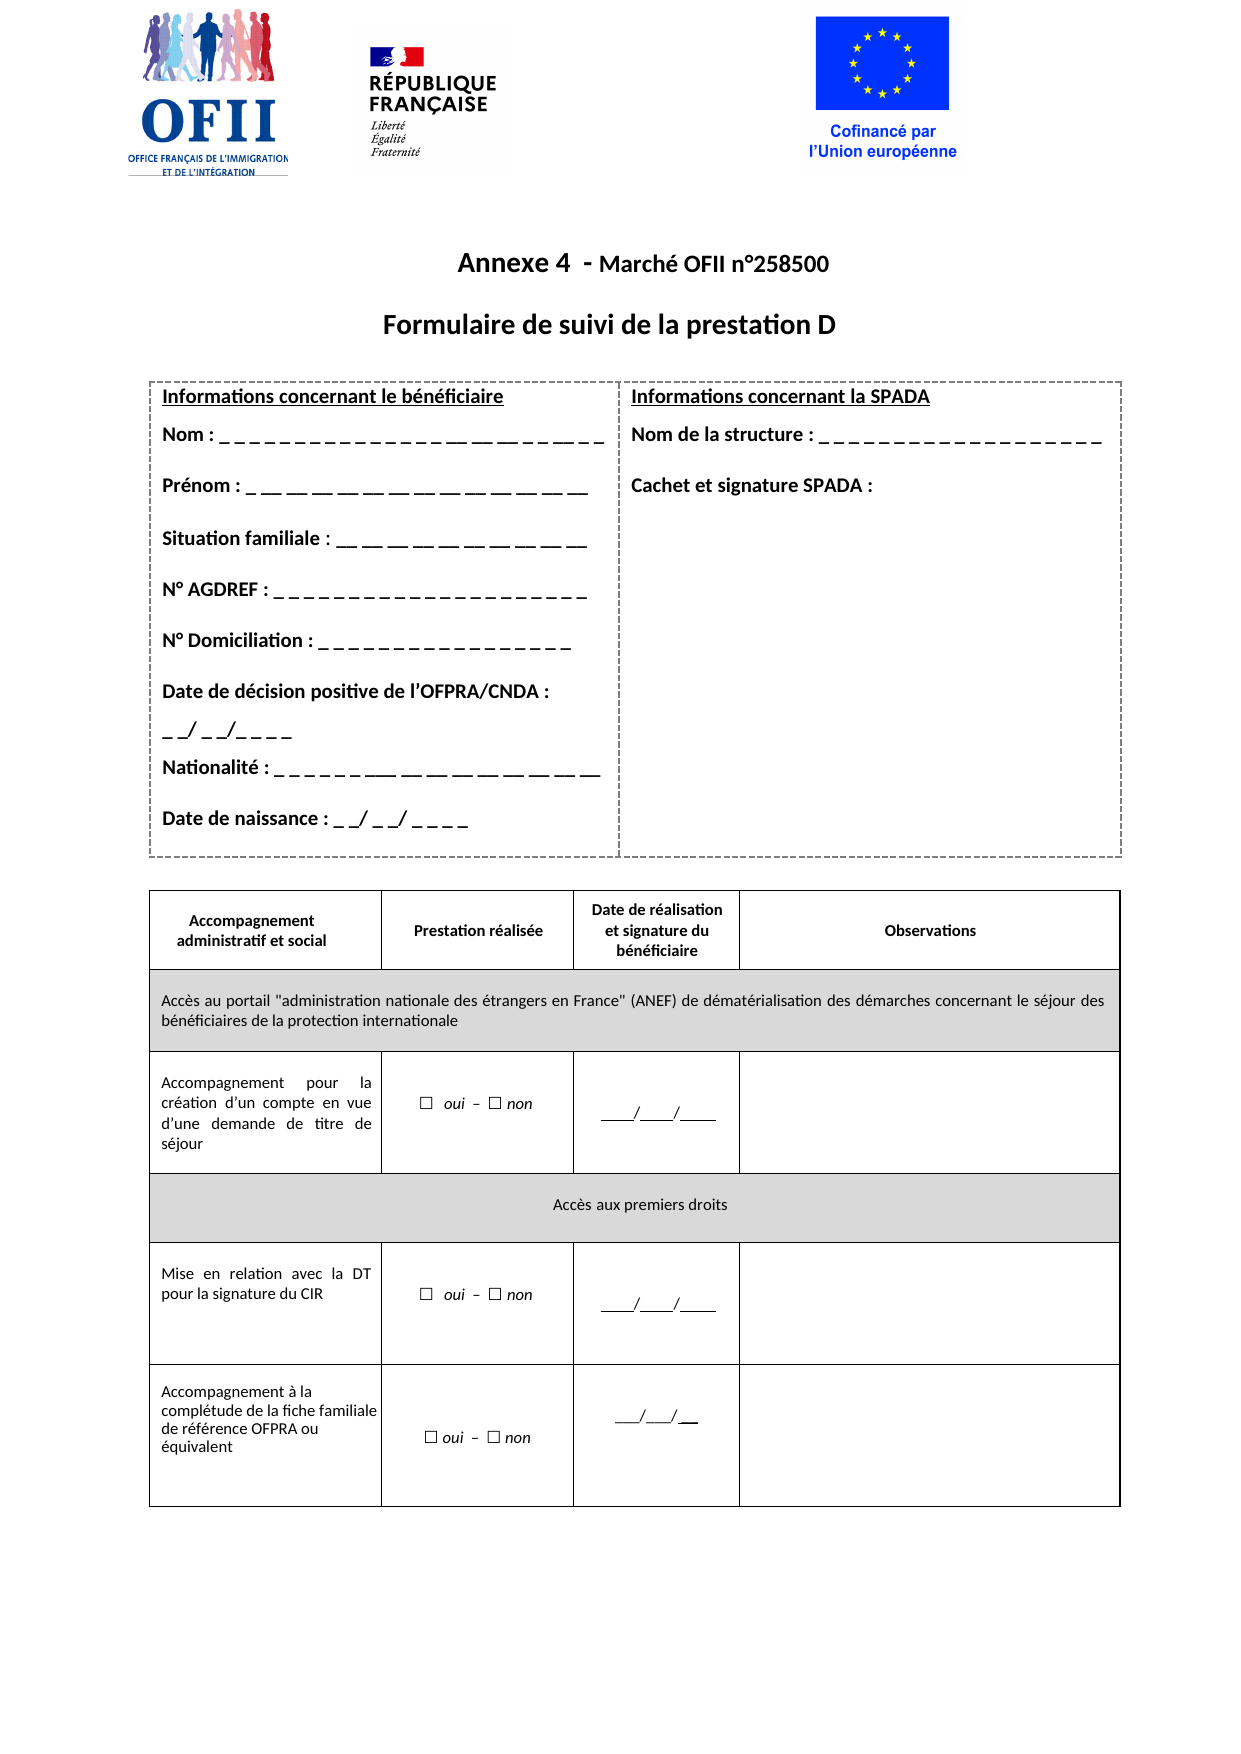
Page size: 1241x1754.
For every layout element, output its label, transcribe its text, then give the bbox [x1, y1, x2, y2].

table_header Prestation réalisée [382, 891, 573, 968]
table_cell [740, 1365, 1119, 1506]
table_header Date de réalisation et signature du bénéficiaire [574, 891, 739, 968]
picture [351, 28, 515, 175]
text Annexe 4 - Marché OFII n°258500 [125, 244, 1132, 280]
picture [800, 0, 964, 175]
table_cell ☐ oui – ☐ non [382, 1365, 573, 1506]
table_cell oui – ☐ non [382, 1052, 573, 1173]
table_header Accompagnement administratif et social [150, 891, 381, 968]
table_cell Accompagnement à la complétude de la fiche familiale de référence OFPRA ou équivalent [150, 1365, 381, 1506]
table_cell [740, 1243, 1119, 1364]
table_header Observations [740, 891, 1119, 968]
table_cell Mise en relation avec la DT pour la signature du CIR [150, 1243, 381, 1364]
table_cell ___/___/ __ [574, 1365, 739, 1506]
table_cell Accès aux premiers droits [150, 1174, 1119, 1242]
table_cell Accompagnement pour la création d’un compte en vue d’une demande de titre de séjour [150, 1052, 381, 1173]
table_cell / / [574, 1243, 739, 1364]
table_cell oui – ☐ non [382, 1243, 573, 1364]
table_header Informations concernant la SPADA Nom de la structure : _ _ _ _ _ _ _ _ _ _ _ _ _ _ _ _ _ _ _ Cachet et signature SPADA : [619, 381, 1121, 856]
table_header Informations concernant le bénéficiaire Nom : _ _ _ _ _ _ _ _ _ _ _ _ _ _ _ __ __ __ _ _ __ _ _ Prénom : _ __ __ __ __ __ __ __ __ __ __ __ __ __ Situation familiale : __ __ __ __ __ __ __ __ __ __ N° AGDREF : _ _ _ _ _ _ _ _ _ _ _ _ _ _ _ _ _ _ _ _ _ N° Domiciliation : _ _ _ _ _ _ _ _ _ _ _ _ _ _ _ _ _ Date de décision positive de l’OFPRA/CNDA : _ _/ _ _/_ _ _ _ Nationalité : _ _ _ _ _ _ ___ __ __ __ __ __ __ __ __ Date de naissance : _ _/ _ _/ _ _ _ _ [150, 381, 619, 856]
title Formulaire de suivi de la prestation D [125, 306, 1094, 342]
picture [128, 9, 288, 176]
table_cell / / [574, 1052, 739, 1173]
table_cell Accès au portail "administration nationale des étrangers en France" (ANEF) de dématérialisation des démarches concernant le séjour des bénéficiaires de la protection internationale [150, 970, 1119, 1051]
table_cell [740, 1052, 1119, 1173]
